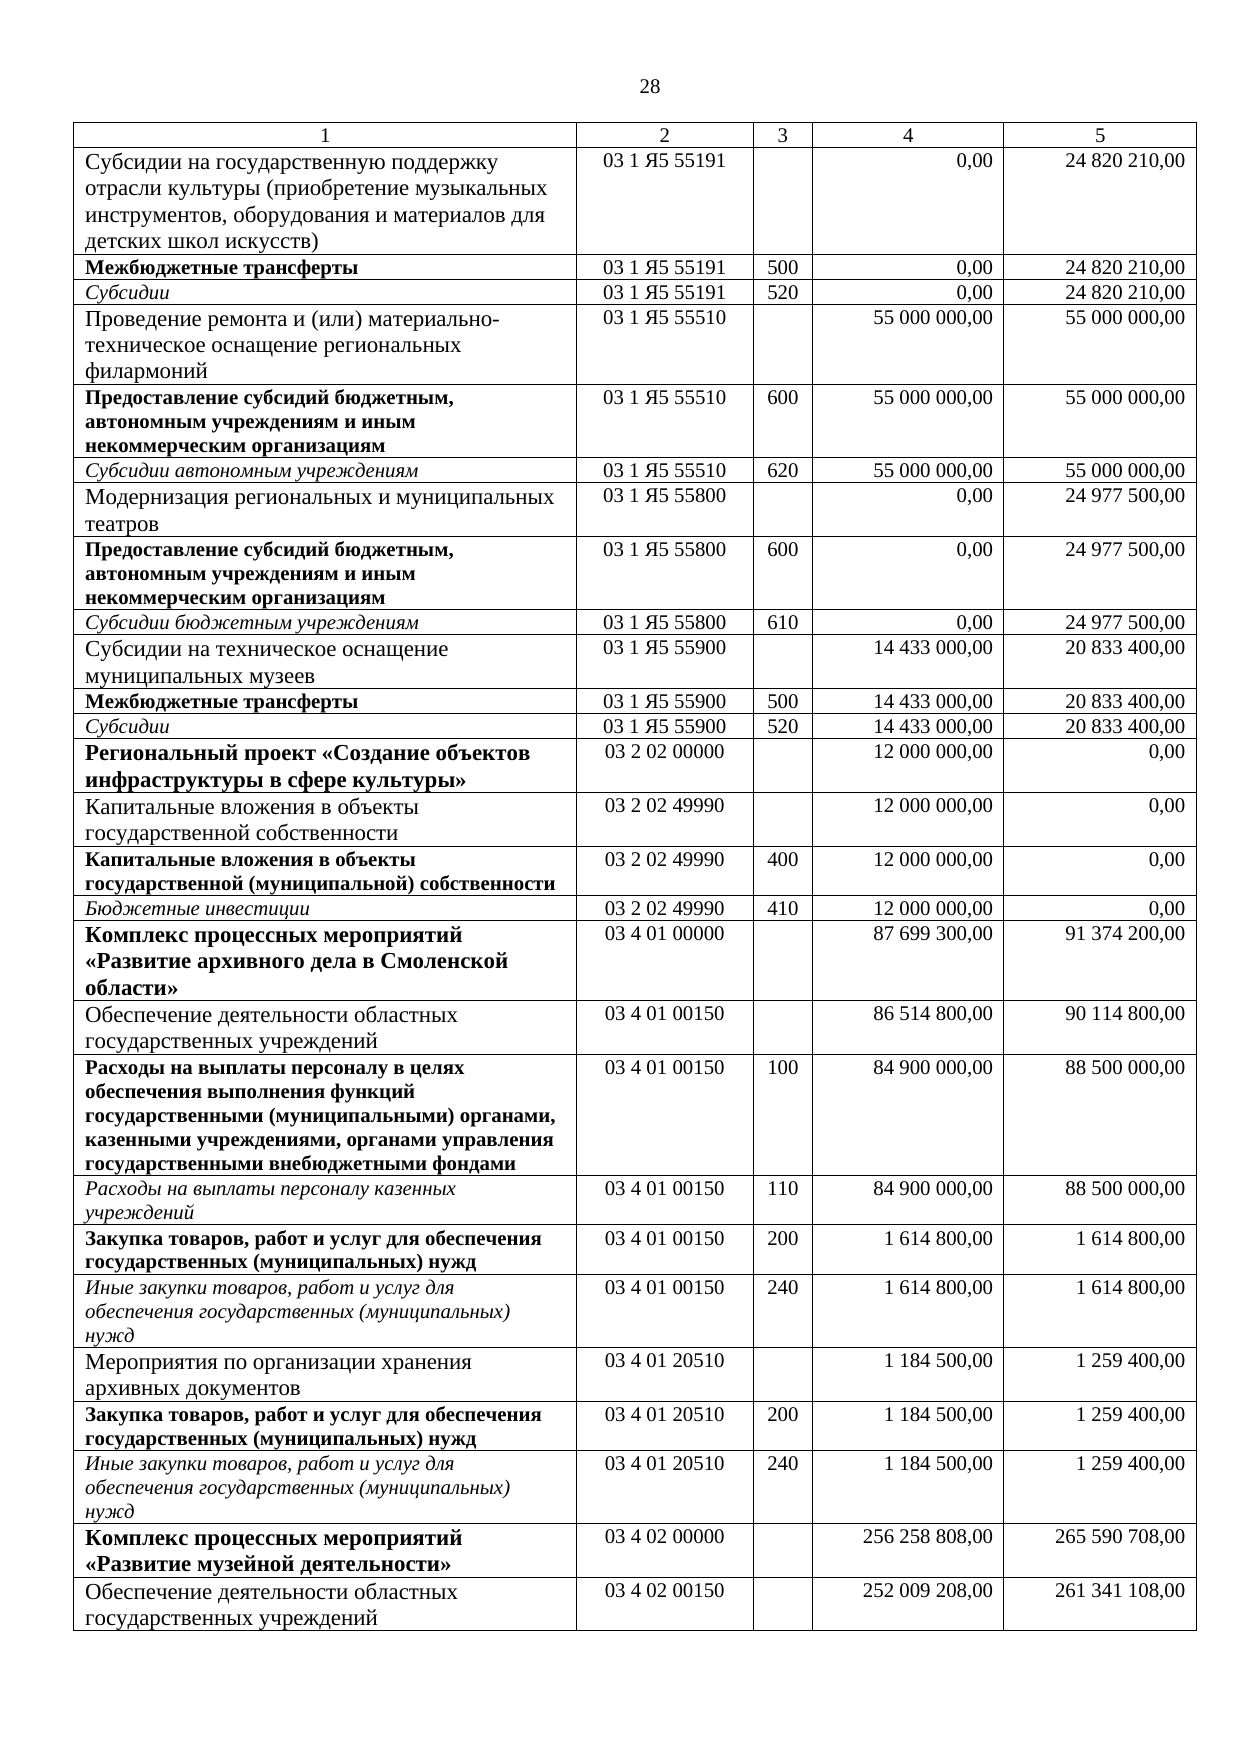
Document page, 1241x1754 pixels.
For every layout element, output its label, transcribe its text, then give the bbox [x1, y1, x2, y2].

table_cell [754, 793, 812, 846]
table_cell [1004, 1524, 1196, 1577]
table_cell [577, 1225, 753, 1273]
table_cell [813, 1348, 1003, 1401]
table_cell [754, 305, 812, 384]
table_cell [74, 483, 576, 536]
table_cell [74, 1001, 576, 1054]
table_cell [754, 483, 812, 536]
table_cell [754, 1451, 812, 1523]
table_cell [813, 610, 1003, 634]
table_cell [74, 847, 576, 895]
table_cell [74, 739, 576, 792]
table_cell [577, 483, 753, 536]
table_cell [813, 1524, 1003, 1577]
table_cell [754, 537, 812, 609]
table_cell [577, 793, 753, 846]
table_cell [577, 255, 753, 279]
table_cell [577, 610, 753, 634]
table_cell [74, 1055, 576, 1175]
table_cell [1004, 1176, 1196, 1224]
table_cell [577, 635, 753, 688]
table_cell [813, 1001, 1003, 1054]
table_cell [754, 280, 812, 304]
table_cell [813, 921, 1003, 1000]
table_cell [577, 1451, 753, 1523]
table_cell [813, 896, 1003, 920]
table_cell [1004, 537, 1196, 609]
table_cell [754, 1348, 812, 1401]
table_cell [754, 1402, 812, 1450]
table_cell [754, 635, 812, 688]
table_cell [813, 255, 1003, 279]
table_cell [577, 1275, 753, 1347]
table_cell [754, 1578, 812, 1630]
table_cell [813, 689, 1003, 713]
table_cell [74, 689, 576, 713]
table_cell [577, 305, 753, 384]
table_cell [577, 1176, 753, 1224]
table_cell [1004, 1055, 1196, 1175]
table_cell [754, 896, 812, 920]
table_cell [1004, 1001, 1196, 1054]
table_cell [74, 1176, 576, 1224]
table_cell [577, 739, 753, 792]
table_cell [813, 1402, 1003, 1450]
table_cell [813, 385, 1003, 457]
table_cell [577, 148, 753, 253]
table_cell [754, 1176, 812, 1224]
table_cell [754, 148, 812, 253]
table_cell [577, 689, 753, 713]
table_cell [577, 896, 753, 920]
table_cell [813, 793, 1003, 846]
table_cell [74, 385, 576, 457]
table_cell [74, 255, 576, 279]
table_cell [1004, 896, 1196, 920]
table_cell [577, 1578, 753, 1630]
table_header 5 [1004, 123, 1196, 147]
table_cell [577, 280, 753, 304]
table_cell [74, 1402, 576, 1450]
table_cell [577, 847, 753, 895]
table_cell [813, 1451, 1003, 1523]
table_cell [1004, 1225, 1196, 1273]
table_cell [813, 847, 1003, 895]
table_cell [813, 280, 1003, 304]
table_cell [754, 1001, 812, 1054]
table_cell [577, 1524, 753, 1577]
table_header 4 [813, 123, 1003, 147]
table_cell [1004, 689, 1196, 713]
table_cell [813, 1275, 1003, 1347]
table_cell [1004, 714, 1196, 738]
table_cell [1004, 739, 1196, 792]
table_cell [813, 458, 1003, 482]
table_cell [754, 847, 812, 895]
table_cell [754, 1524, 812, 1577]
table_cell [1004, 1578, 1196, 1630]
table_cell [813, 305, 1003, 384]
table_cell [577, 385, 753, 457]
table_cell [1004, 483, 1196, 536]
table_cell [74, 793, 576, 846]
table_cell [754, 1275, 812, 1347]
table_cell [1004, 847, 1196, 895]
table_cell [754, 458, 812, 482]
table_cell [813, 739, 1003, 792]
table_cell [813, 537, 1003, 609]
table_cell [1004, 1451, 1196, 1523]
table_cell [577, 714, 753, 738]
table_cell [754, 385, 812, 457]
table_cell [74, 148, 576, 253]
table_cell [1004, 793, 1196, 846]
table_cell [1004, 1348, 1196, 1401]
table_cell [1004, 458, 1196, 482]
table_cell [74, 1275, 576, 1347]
table_header 3 [754, 123, 812, 147]
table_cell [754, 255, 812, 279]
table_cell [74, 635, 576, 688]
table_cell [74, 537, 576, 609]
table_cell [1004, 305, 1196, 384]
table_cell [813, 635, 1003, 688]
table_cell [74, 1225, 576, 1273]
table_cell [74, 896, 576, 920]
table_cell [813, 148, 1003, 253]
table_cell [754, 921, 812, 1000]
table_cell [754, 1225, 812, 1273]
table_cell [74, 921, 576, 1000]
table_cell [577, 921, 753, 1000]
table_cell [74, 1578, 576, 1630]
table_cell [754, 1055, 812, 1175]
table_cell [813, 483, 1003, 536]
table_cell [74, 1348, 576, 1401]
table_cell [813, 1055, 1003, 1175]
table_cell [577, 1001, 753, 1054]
table_header 2 [577, 123, 753, 147]
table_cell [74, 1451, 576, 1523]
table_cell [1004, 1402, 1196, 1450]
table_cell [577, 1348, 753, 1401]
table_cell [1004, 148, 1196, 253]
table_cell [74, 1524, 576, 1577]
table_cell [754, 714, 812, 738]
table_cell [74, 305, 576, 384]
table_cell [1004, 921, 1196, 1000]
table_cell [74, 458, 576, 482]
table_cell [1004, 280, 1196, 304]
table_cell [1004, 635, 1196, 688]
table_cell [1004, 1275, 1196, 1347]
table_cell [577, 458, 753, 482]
table_header 1 [74, 123, 576, 147]
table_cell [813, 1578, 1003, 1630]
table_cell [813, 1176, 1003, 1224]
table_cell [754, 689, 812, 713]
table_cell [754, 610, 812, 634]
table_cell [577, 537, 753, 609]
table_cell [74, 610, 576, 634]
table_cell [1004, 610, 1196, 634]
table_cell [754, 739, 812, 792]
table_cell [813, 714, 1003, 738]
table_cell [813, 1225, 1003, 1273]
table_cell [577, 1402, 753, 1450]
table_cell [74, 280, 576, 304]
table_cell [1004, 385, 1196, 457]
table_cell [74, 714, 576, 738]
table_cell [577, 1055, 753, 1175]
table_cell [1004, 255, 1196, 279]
